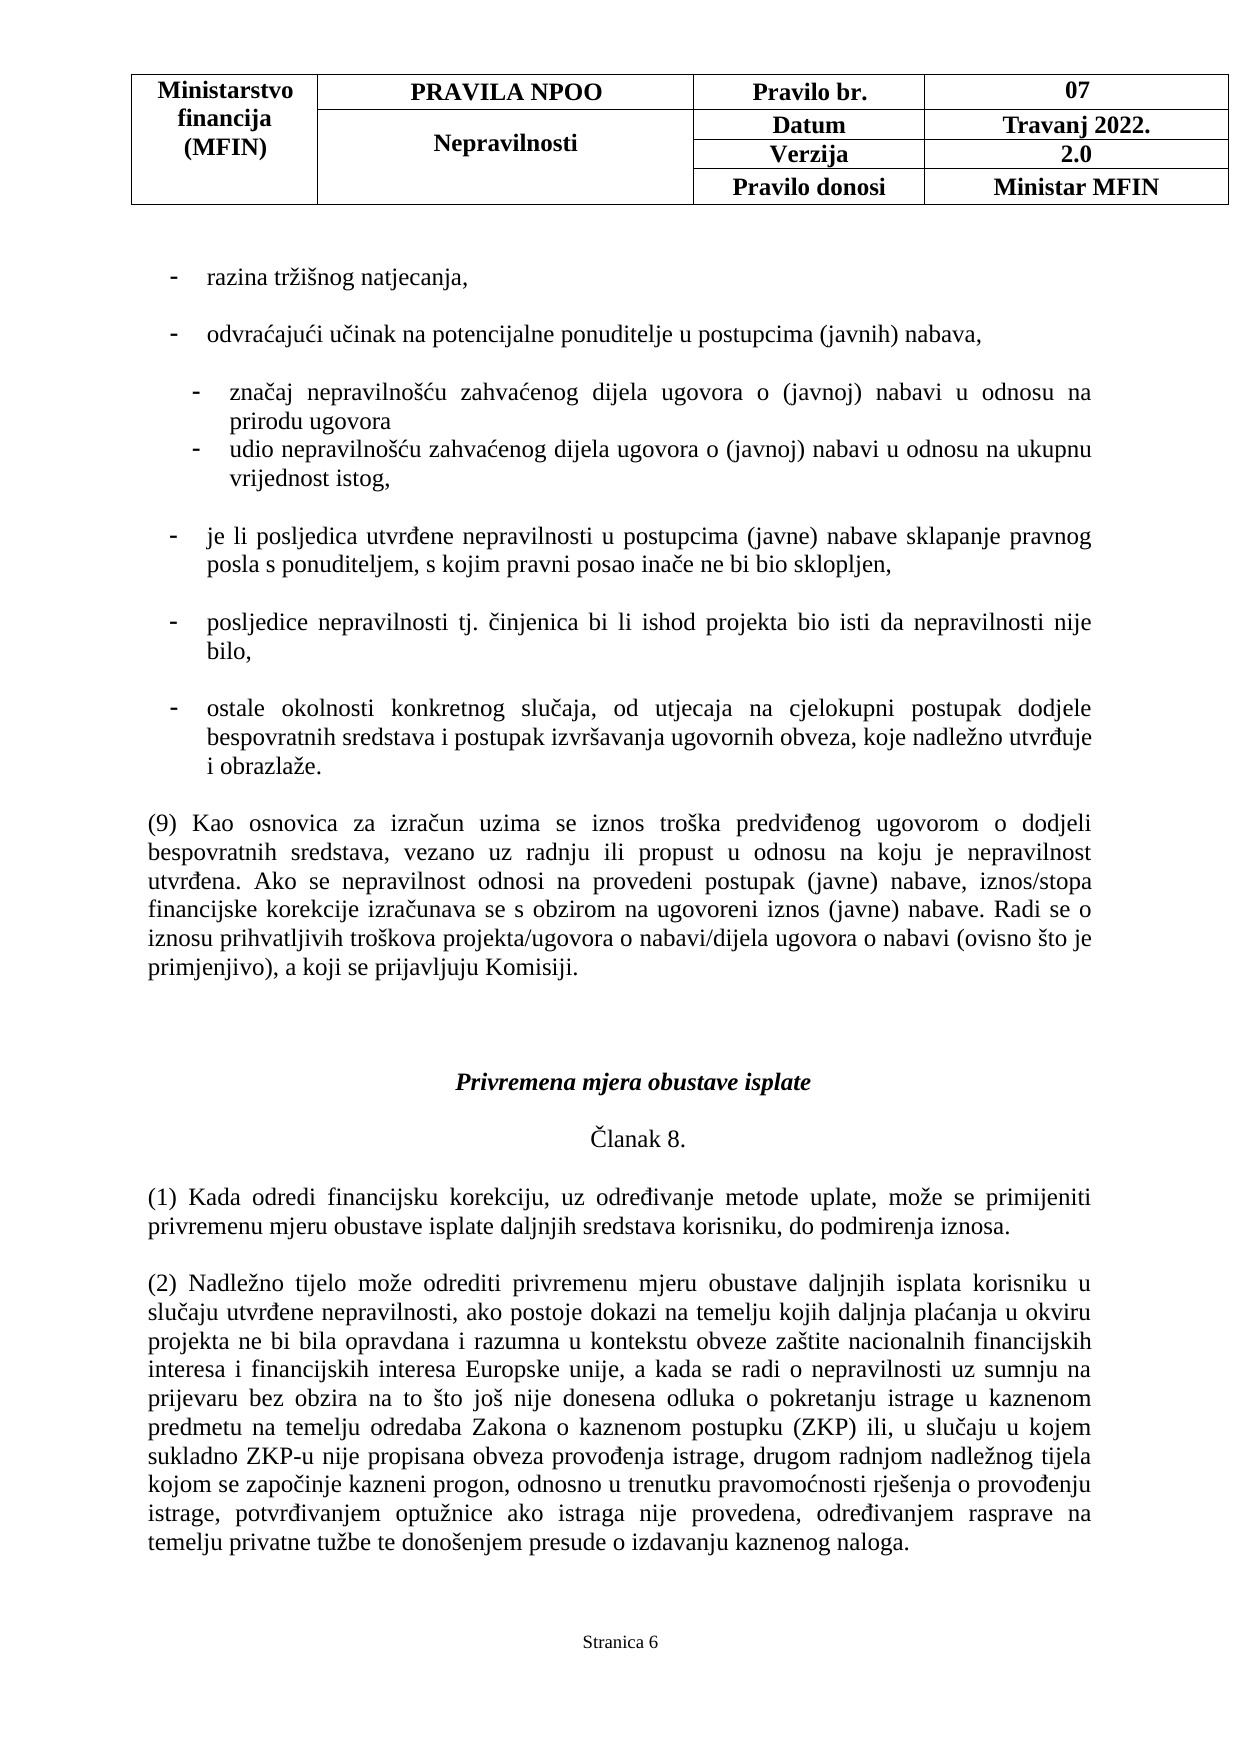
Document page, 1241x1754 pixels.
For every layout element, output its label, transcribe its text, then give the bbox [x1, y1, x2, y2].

text (1) Kada odredi financijsku korekciju, uz određivanje metode uplate, može se primijeniti privremenu mjeru obustave isplate daljnjih sredstava korisniku, do podmirenja iznosa. [148, 1182, 1093, 1239]
list odvraćajući učinak na potencijalne ponuditelje u postupcima (javnih) nabava, [169, 319, 1093, 348]
text Privremena mjera obustave isplate [369, 1067, 1093, 1096]
text (2) Nadležno tijelo može odrediti privremenu mjeru obustave daljnjih isplata korisniku u slučaju utvrđene nepravilnosti, ako postoje dokazi na temelju kojih daljnja plaćanja u okviru projekta ne bi bila opravdana i razumna u kontekstu obveze zaštite nacionalnih financijskih interesa i financijskih interesa Europske unije, a kada se radi o nepravilnosti uz sumnju na prijevaru bez obzira na to što još nije donesena odluka o pokretanju istrage u kaznenom predmetu na temelju odredaba Zakona o kaznenom postupku (ZKP) ili, u slučaju u kojem sukladno ZKP-u nije propisana obveza provođenja istrage, drugom radnjom nadležnog tijela kojom se započinje kazneni progon, odnosno u trenutku pravomoćnosti rješenja o provođenju istrage, potvrđivanjem optužnice ako istraga nije provedena, određivanjem rasprave na temelju privatne tužbe te donošenjem presude o izdavanju kaznenog naloga. [148, 1268, 1093, 1556]
list posljedice nepravilnosti tj. činjenica bi li ishod projekta bio isti da nepravilnosti nije bilo, [169, 607, 1093, 664]
list je li posljedica utvrđene nepravilnosti u postupcima (javne) nabave sklapanje pravnog posla s ponuditeljem, s kojim pravni posao inače ne bi bio sklopljen, [169, 521, 1093, 578]
list razina tržišnog natjecanja, [169, 262, 1093, 291]
list značaj nepravilnošću zahvaćenog dijela ugovora o (javnoj) nabavi u odnosu na prirodu ugovora [192, 377, 1093, 434]
list ostale okolnosti konkretnog slučaja, od utjecaja na cjelokupni postupak dodjele bespovratnih sredstava i postupak izvršavanja ugovornih obveza, koje nadležno utvrđuje i obrazlaže. [169, 693, 1093, 779]
text Članak 8. [590, 1124, 1093, 1153]
text (9) Kao osnovica za izračun uzima se iznos troška predviđenog ugovorom o dodjeli bespovratnih sredstava, vezano uz radnju ili propust u odnosu na koju je nepravilnost utvrđena. Ako se nepravilnost odnosi na provedeni postupak (javne) nabave, iznos/stopa financijske korekcije izračunava se s obzirom na ugovoreni iznos (javne) nabave. Radi se o iznosu prihvatljivih troškova projekta/ugovora o nabavi/dijela ugovora o nabavi (ovisno što je primjenjivo), a koji se prijavljuju Komisiji. [148, 808, 1093, 981]
list udio nepravilnošću zahvaćenog dijela ugovora o (javnoj) nabavi u odnosu na ukupnu vrijednost istog, [192, 434, 1093, 492]
